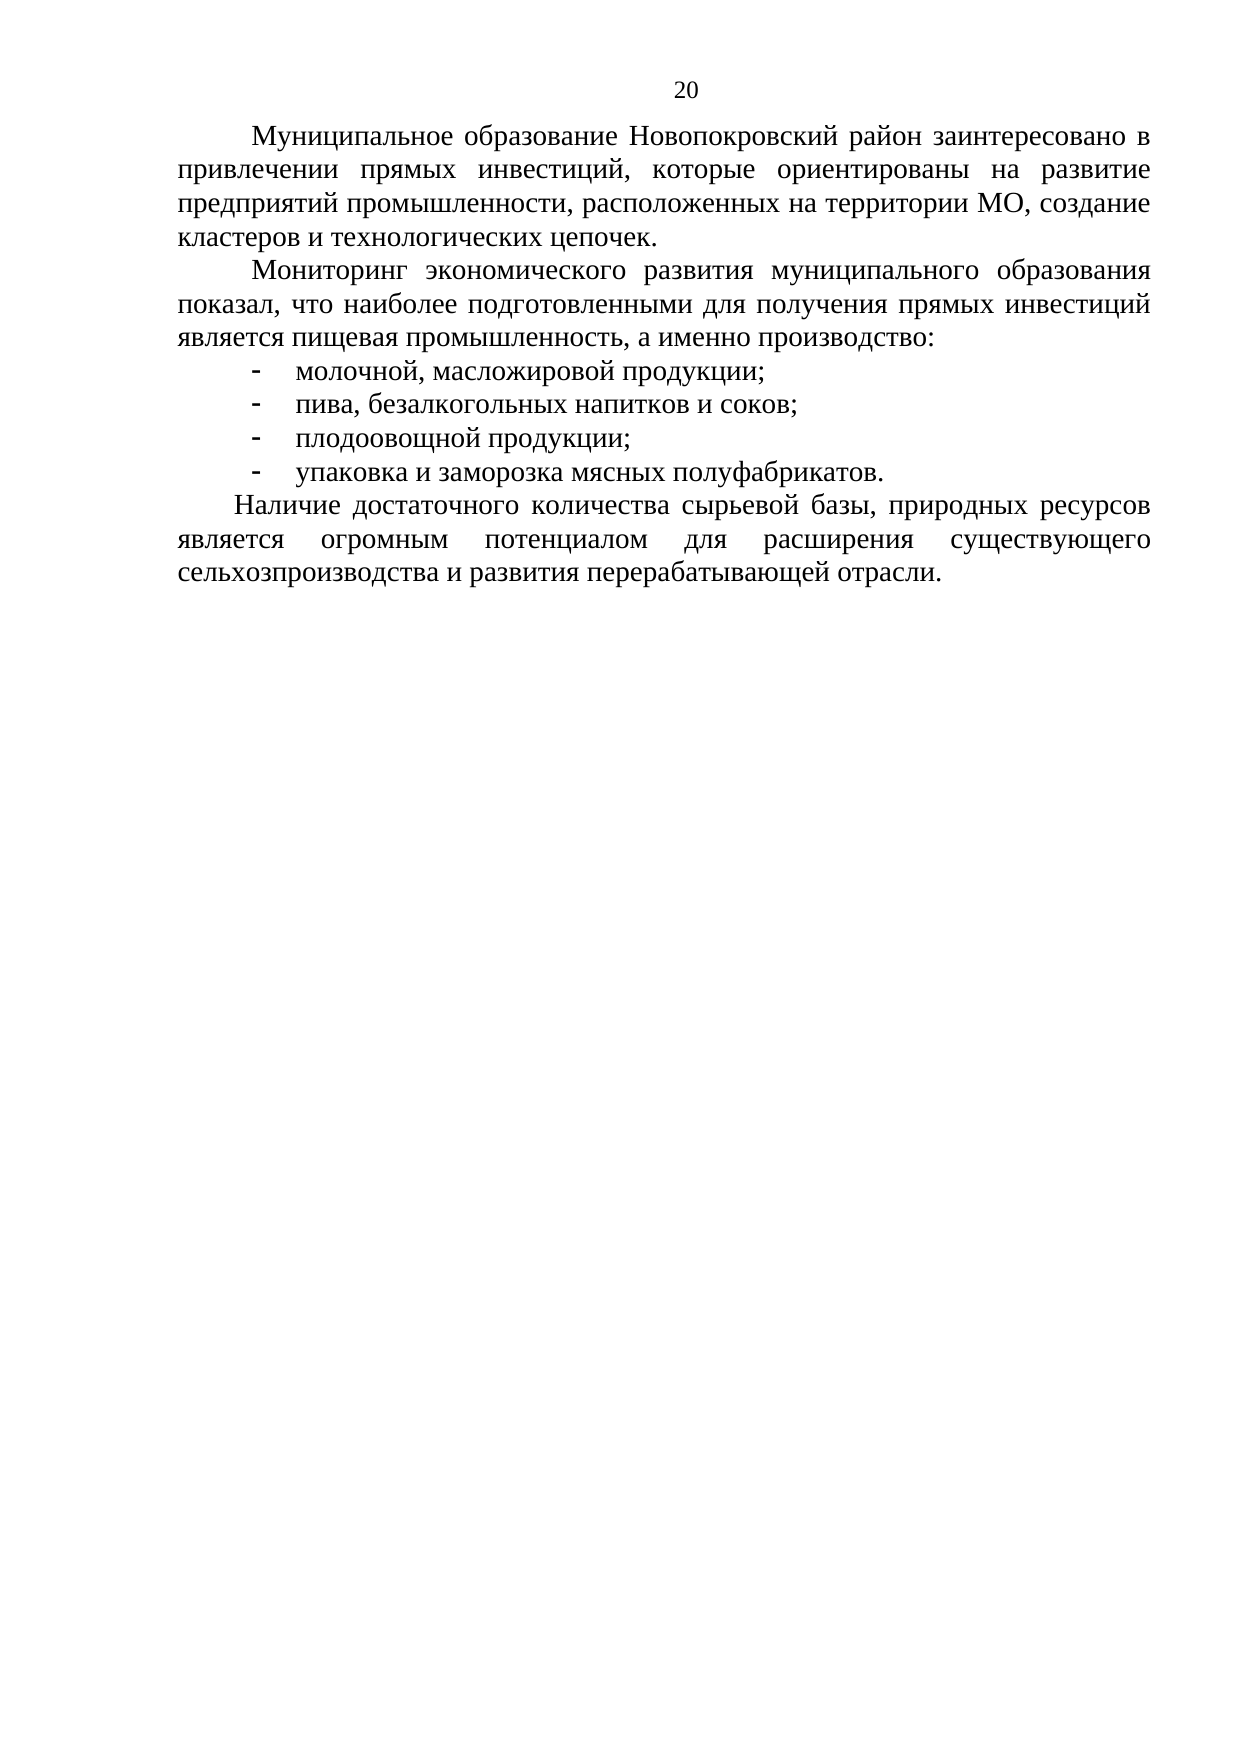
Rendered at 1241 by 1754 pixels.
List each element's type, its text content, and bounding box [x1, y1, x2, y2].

text Мониторинг экономического развития муниципального образования показал, что наиболее подготовленными для получения прямых инвестиций является пищевая промышленность, а именно производство: [177, 252, 1152, 353]
list молочной, масложировой продукции; [177, 353, 1152, 387]
list упаковка и заморозка мясных полуфабрикатов. [177, 454, 1152, 487]
list пива, безалкогольных напитков и соков; [177, 387, 1152, 420]
list плодоовощной продукции; [177, 420, 1152, 454]
text Наличие достаточного количества сырьевой базы, природных ресурсов является огромным потенциалом для расширения существующего сельхозпроизводства и развития перерабатывающей отрасли. [177, 487, 1152, 588]
text Муниципальное образование Новопокровский район заинтересовано в привлечении прямых инвестиций, которые ориентированы на развитие предприятий промышленности, расположенных на территории МО, создание кластеров и технологических цепочек. [177, 118, 1152, 252]
